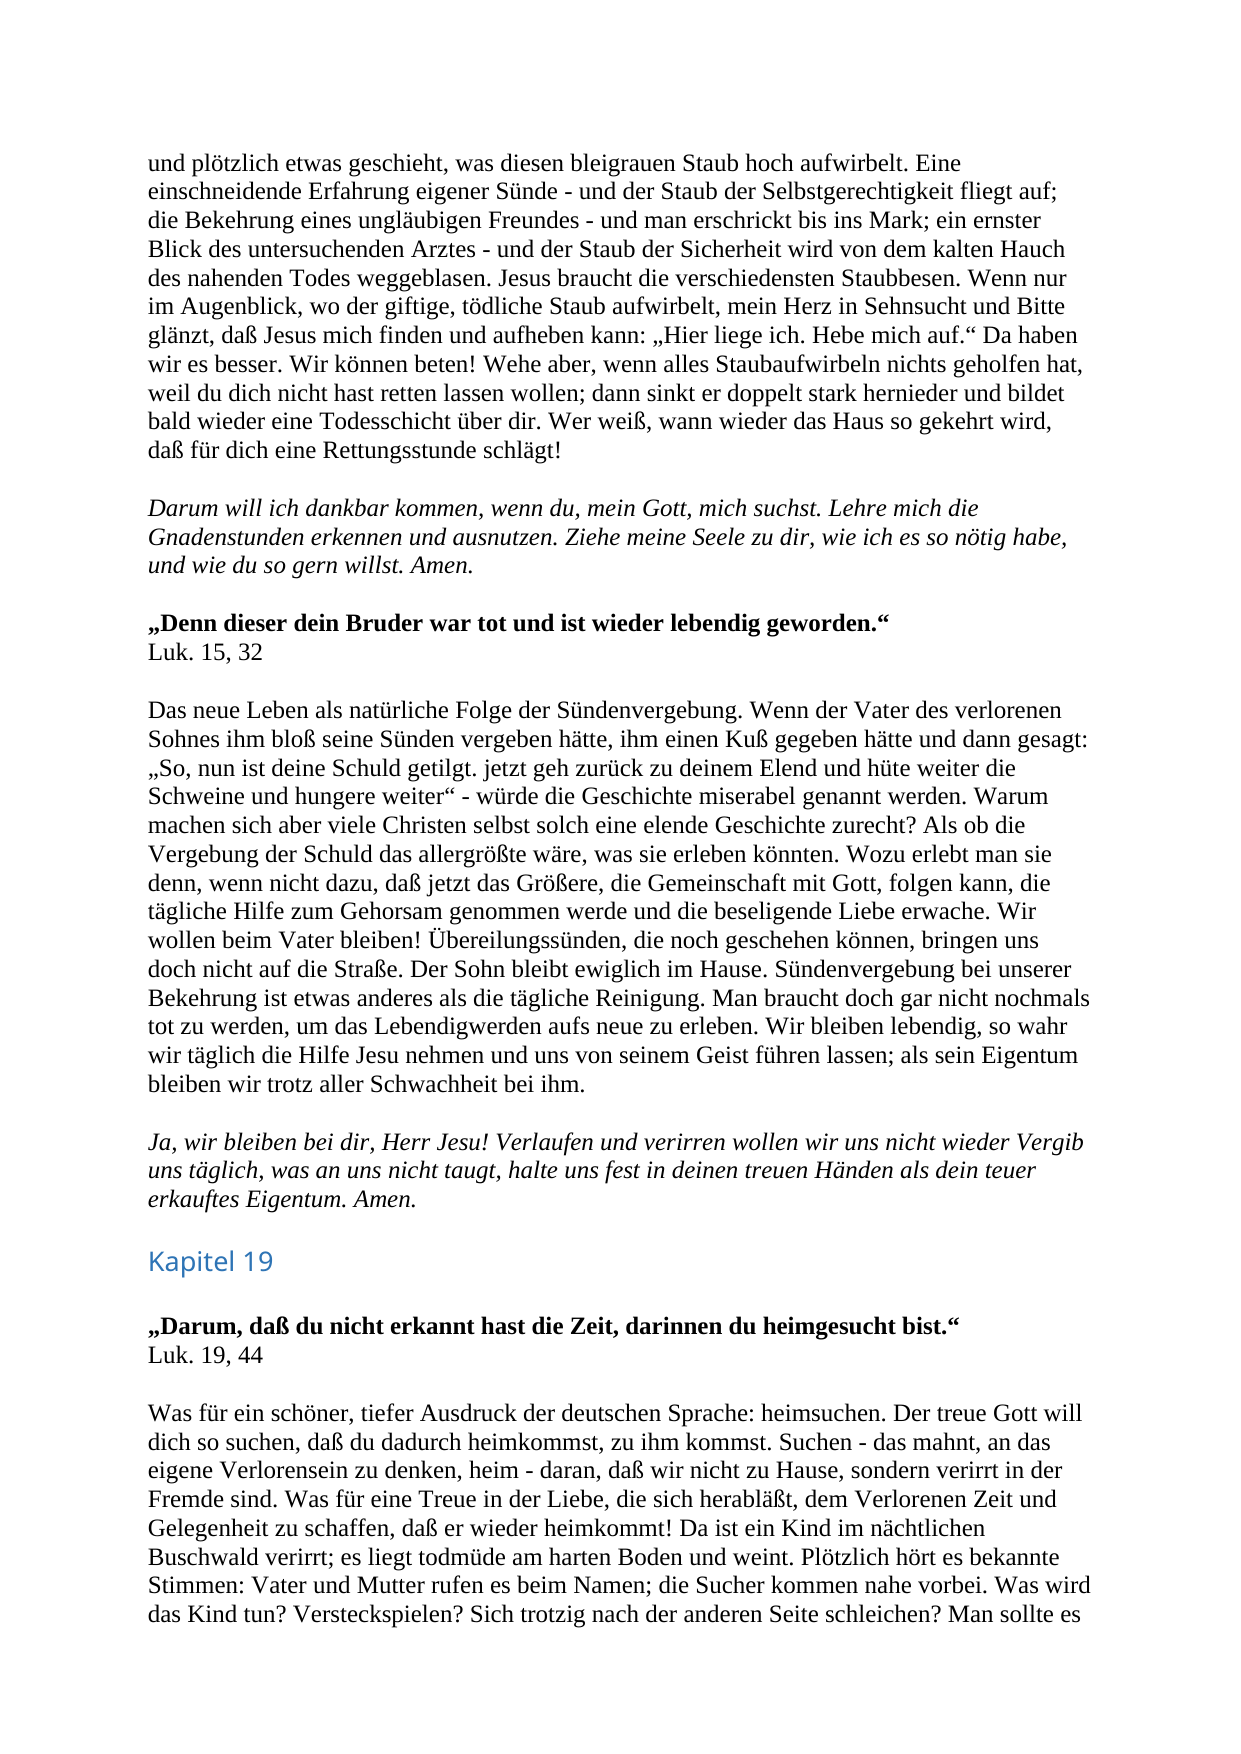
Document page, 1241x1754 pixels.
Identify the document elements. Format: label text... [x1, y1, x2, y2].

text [148, 148, 1093, 464]
text Ja, wir bleiben bei dir, Herr Jesu! Verlaufen und verirren wollen wir uns nicht wieder Vergib uns täglich, was an uns nicht taugt, halte uns fest in deinen treuen Händen als dein teuer erkauftes Eigentum. Amen. [148, 1127, 1093, 1213]
text „Darum, daß du nicht erkannt hast die Zeit, darinnen du heimgesucht bist.“ Luk. 19, 44 [148, 1311, 1093, 1369]
subtitle Kapitel 19 [148, 1242, 1093, 1279]
text Das neue Leben als natürliche Folge der Sündenvergebung. Wenn der Vater des verlorenen Sohnes ihm bloß seine Sünden vergeben hätte, ihm einen Kuß gegeben hätte und dann gesagt: „So, nun ist deine Schuld getilgt. jetzt geh zurück zu deinem Elend und hüte weiter die Schweine und hungere weiter“ - würde die Geschichte miserabel genannt werden. Warum machen sich aber viele Christen selbst solch eine elende Geschichte zurecht? Als ob die Vergebung der Schuld das allergrößte wäre, was sie erleben könnten. Wozu erlebt man sie denn, wenn nicht dazu, daß jetzt das Größere, die Gemeinschaft mit Gott, folgen kann, die tägliche Hilfe zum Gehorsam genommen werde und die beseligende Liebe erwache. Wir wollen beim Vater bleiben! Übereilungssünden, die noch geschehen können, bringen uns doch nicht auf die Straße. Der Sohn bleibt ewiglich im Hause. Sündenvergebung bei unserer Bekehrung ist etwas anderes als die tägliche Reinigung. Man braucht doch gar nicht nochmals tot zu werden, um das Lebendigwerden aufs neue zu erleben. Wir bleiben lebendig, so wahr wir täglich die Hilfe Jesu nehmen und uns von seinem Geist führen lassen; als sein Eigentum bleiben wir trotz aller Schwachheit bei ihm. [148, 695, 1093, 1098]
text Darum will ich dankbar kommen, wenn du, mein Gott, mich suchst. Lehre mich die Gnadenstunden erkennen und ausnutzen. Ziehe meine Seele zu dir, wie ich es so nötig habe, und wie du so gern willst. Amen. [148, 493, 1093, 579]
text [148, 1398, 1093, 1628]
text „Denn dieser dein Bruder war tot und ist wieder lebendig geworden.“ Luk. 15, 32 [148, 608, 1093, 666]
